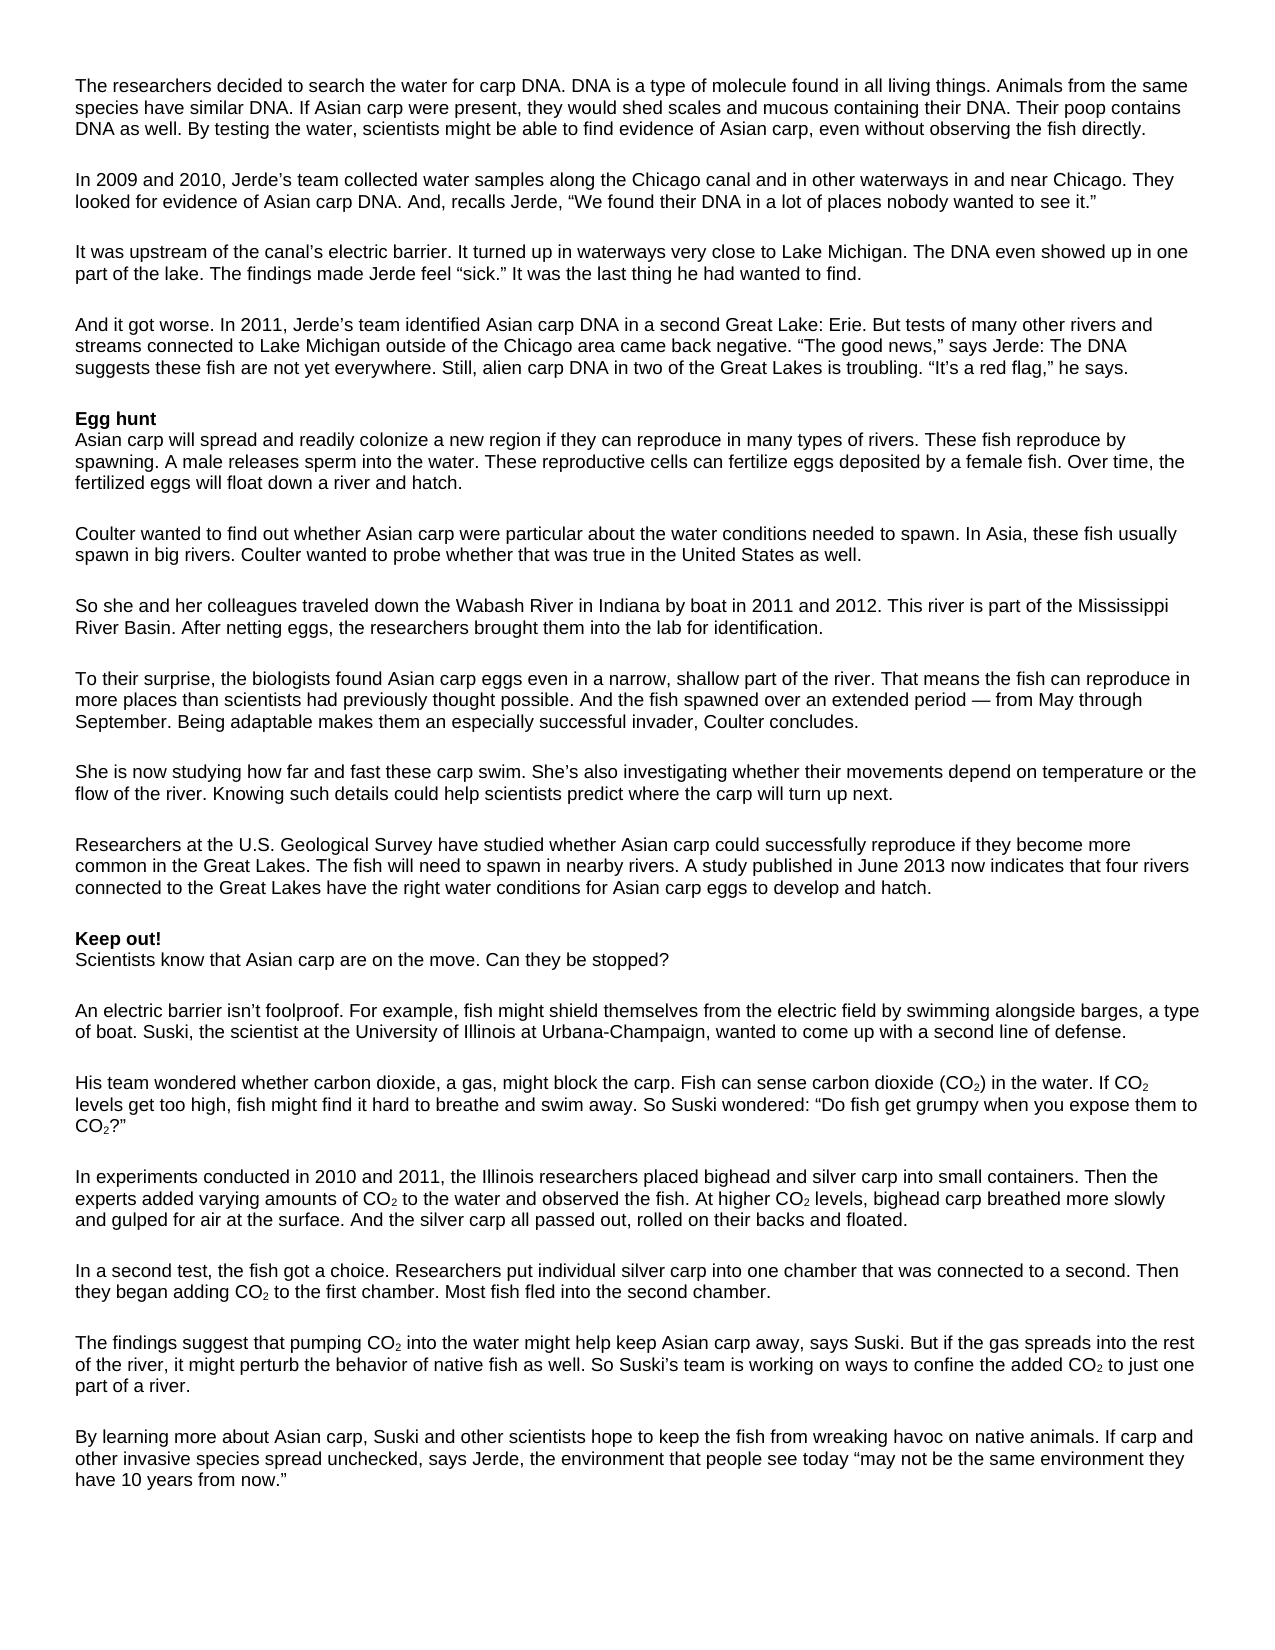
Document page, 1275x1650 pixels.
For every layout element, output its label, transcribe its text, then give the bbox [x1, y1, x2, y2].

text It was upstream of the canal’s electric barrier. It turned up in waterways very close to Lake Michigan. The DNA even showed up in one part of the lake. The findings made Jerde feel “sick.” It was the last thing he had wanted to find. [75, 241, 1200, 284]
text Coulter wanted to find out whether Asian carp were particular about the water conditions needed to spawn. In Asia, these fish usually spawn in big rivers. Coulter wanted to probe whether that was true in the United States as well. [75, 523, 1200, 566]
text Asian carp will spread and readily colonize a new region if they can reproduce in many types of rivers. These fish reproduce by spawning. A male releases sperm into the water. These reproductive cells can fertilize eggs deposited by a female fish. Over time, the fertilized eggs will float down a river and hatch. [75, 429, 1200, 493]
text To their surprise, the biologists found Asian carp eggs even in a narrow, shallow part of the river. That means the fish can reproduce in more places than scientists had previously thought possible. And the fish spawned over an extended period — from May through September. Being adaptable makes them an especially successful invader, Coulter concludes. [75, 667, 1200, 732]
text In a second test, the fish got a choice. Researchers put individual silver carp into one chamber that was connected to a second. Then they began adding CO2 to the first chamber. Most fish fled into the second chamber. [75, 1259, 1200, 1303]
text The findings suggest that pumping CO2 into the water might help keep Asian carp away, says Suski. But if the gas spreads into the rest of the river, it might perturb the behavior of native fish as well. So Suski’s team is working on ways to confine the added CO2 to just one part of a river. [75, 1332, 1200, 1397]
text An electric barrier isn’t foolproof. For example, fish might shield themselves from the electric field by swimming alongside barges, a type of boat. Suski, the scientist at the University of Illinois at Urbana-Champaign, wanted to come up with a second line of defense. [75, 999, 1200, 1043]
text Egg hunt [75, 407, 1200, 429]
text His team wondered whether carbon dioxide, a gas, might block the carp. Fish can sense carbon dioxide (CO2) in the water. If CO2 levels get too high, fish might find it hard to breathe and swim away. So Suski wondered: “Do fish get grumpy when you expose them to CO2?” [75, 1072, 1200, 1137]
text In 2009 and 2010, Jerde’s team collected water samples along the Chicago canal and in other waterways in and near Chicago. They looked for evidence of Asian carp DNA. And, recalls Jerde, “We found their DNA in a lot of places nobody wanted to see it.” [75, 169, 1200, 212]
text And it got worse. In 2011, Jerde’s team identified Asian carp DNA in a second Great Lake: Erie. But tests of many other rivers and streams connected to Lake Michigan outside of the Chicago area came back negative. “The good news,” says Jerde: The DNA suggests these fish are not yet everywhere. Still, alien carp DNA in two of the Great Lakes is troubling. “It’s a red flag,” he says. [75, 313, 1200, 378]
text Scientists know that Asian carp are on the move. Can they be stopped? [75, 949, 1200, 970]
text By learning more about Asian carp, Suski and other scientists hope to keep the fish from wreaking havoc on native animals. If carp and other invasive species spread unchecked, says Jerde, the environment that people see today “may not be the same environment they have 10 years from now.” [75, 1426, 1200, 1490]
text She is now studying how far and fast these carp swim. She’s also investigating whether their movements depend on temperature or the flow of the river. Knowing such details could help scientists predict where the carp will turn up next. [75, 761, 1200, 804]
text So she and her colleagues traveled down the Wabash River in Indiana by boat in 2011 and 2012. This river is part of the Mississippi River Basin. After netting eggs, the researchers brought them into the lab for identification. [75, 595, 1200, 638]
text In experiments conducted in 2010 and 2011, the Illinois researchers placed bighead and silver carp into small containers. Then the experts added varying amounts of CO2 to the water and observed the fish. At higher CO2 levels, bighead carp breathed more slowly and gulped for air at the surface. And the silver carp all passed out, rolled on their backs and floated. [75, 1166, 1200, 1230]
text Keep out! [75, 927, 1200, 949]
text The researchers decided to search the water for carp DNA. DNA is a type of molecule found in all living things. Animals from the same species have similar DNA. If Asian carp were present, they would shed scales and mucous containing their DNA. Their poop contains DNA as well. By testing the water, scientists might be able to find evidence of Asian carp, even without observing the fish directly. [75, 75, 1200, 140]
text Researchers at the U.S. Geological Survey have studied whether Asian carp could successfully reproduce if they become more common in the Great Lakes. The fish will need to spawn in nearby rivers. A study published in June 2013 now indicates that four rivers connected to the Great Lakes have the right water conditions for Asian carp eggs to develop and hatch. [75, 833, 1200, 898]
